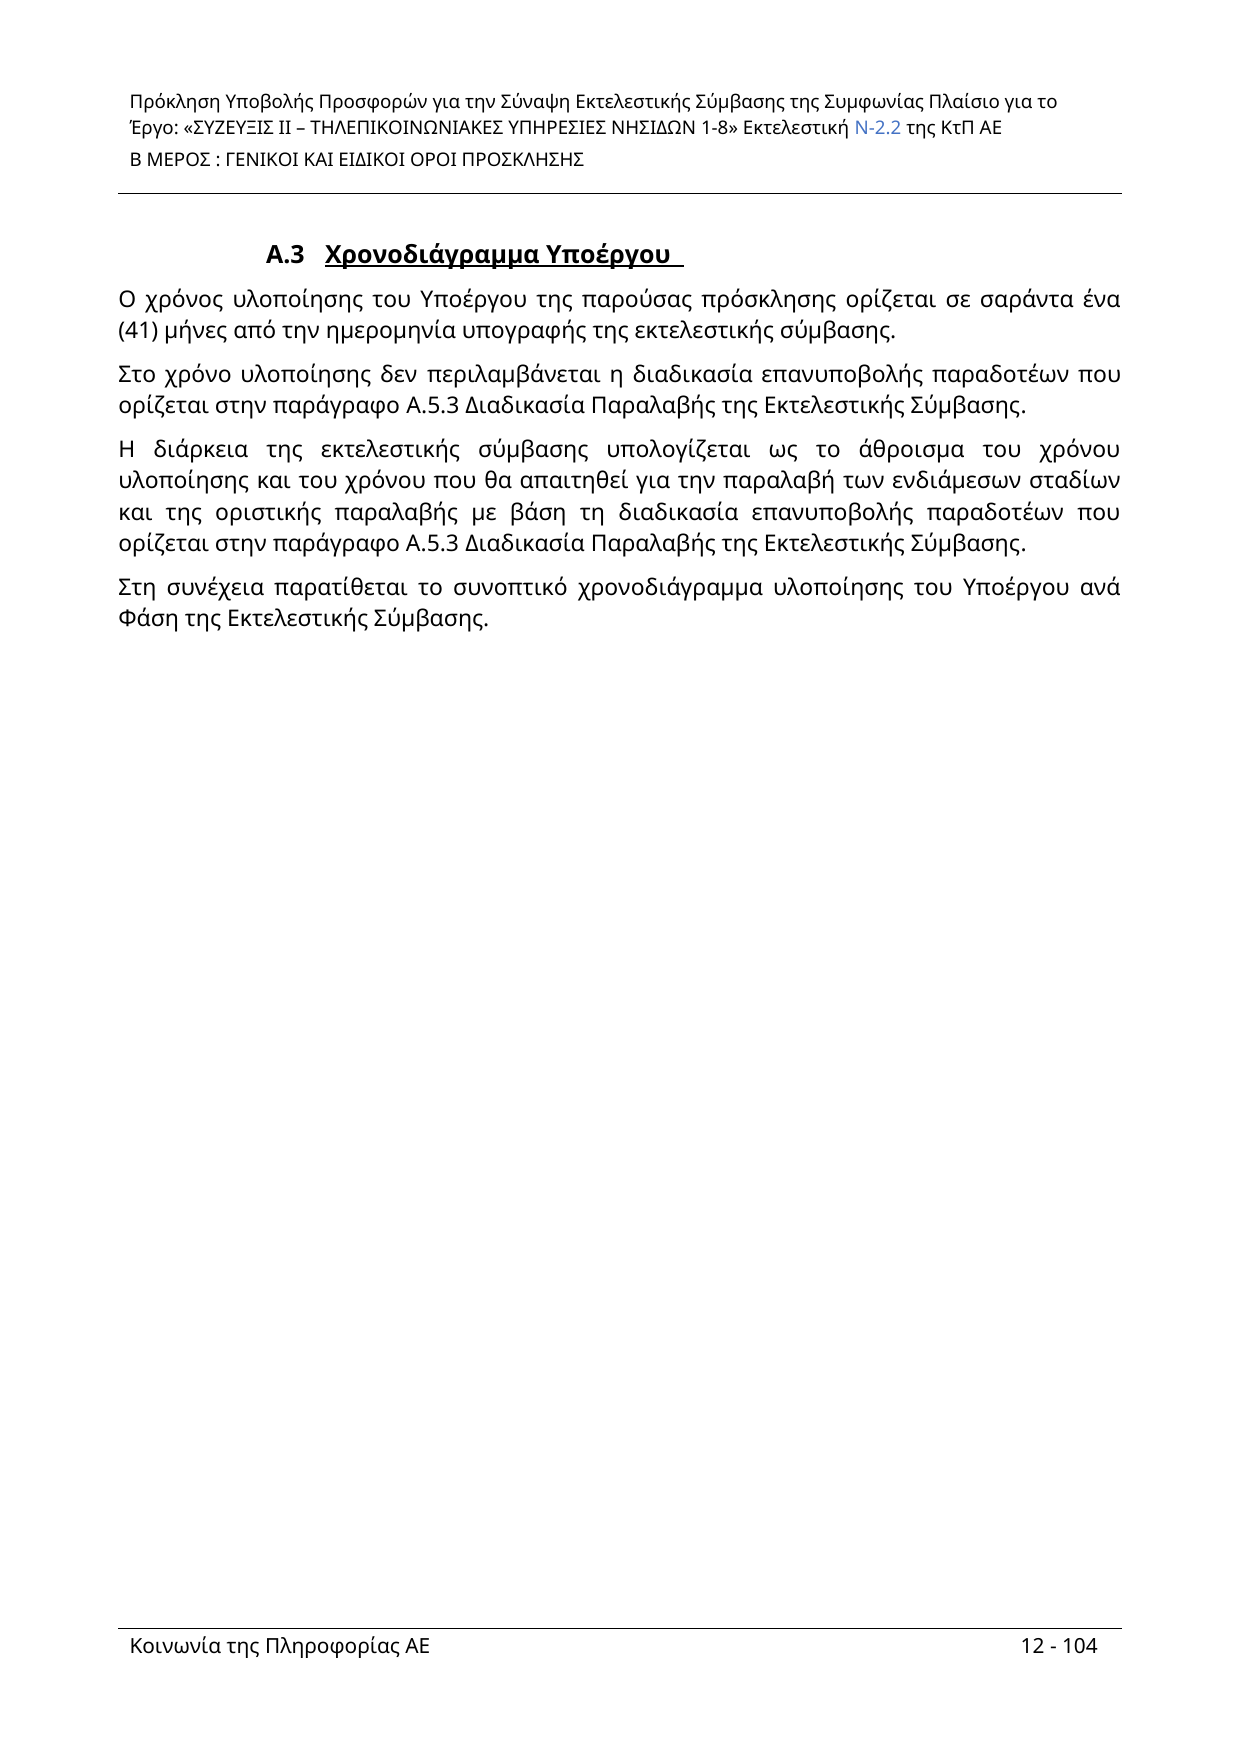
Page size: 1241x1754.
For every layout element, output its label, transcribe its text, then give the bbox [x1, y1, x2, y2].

subtitle Χρονοδιάγραμμα Υποέργου [266, 236, 1122, 271]
text Ο χρόνος υλοποίησης του Υποέργου της παρούσας πρόσκλησης ορίζεται σε σαράντα ένα (41) μήνες από την ημερομηνία υπογραφής της εκτελεστικής σύμβασης. [118, 283, 1122, 346]
text Η διάρκεια της εκτελεστικής σύμβασης υπολογίζεται ως το άθροισμα του χρόνου υλοποίησης και του χρόνου που θα απαιτηθεί για την παραλαβή των ενδιάμεσων σταδίων και της οριστικής παραλαβής με βάση τη διαδικασία επανυποβολής παραδοτέων που ορίζεται στην παράγραφο Α.5.3 Διαδικασία Παραλαβής της Εκτελεστικής Σύμβασης. [118, 433, 1122, 558]
text Στη συνέχεια παρατίθεται το συνοπτικό χρονοδιάγραμμα υλοποίησης του Υποέργου ανά Φάση της Εκτελεστικής Σύμβασης. [118, 571, 1122, 633]
text Στο χρόνο υλοποίησης δεν περιλαμβάνεται η διαδικασία επανυποβολής παραδοτέων που ορίζεται στην παράγραφο A.5.3 Διαδικασία Παραλαβής της Εκτελεστικής Σύμβασης. [118, 358, 1122, 421]
